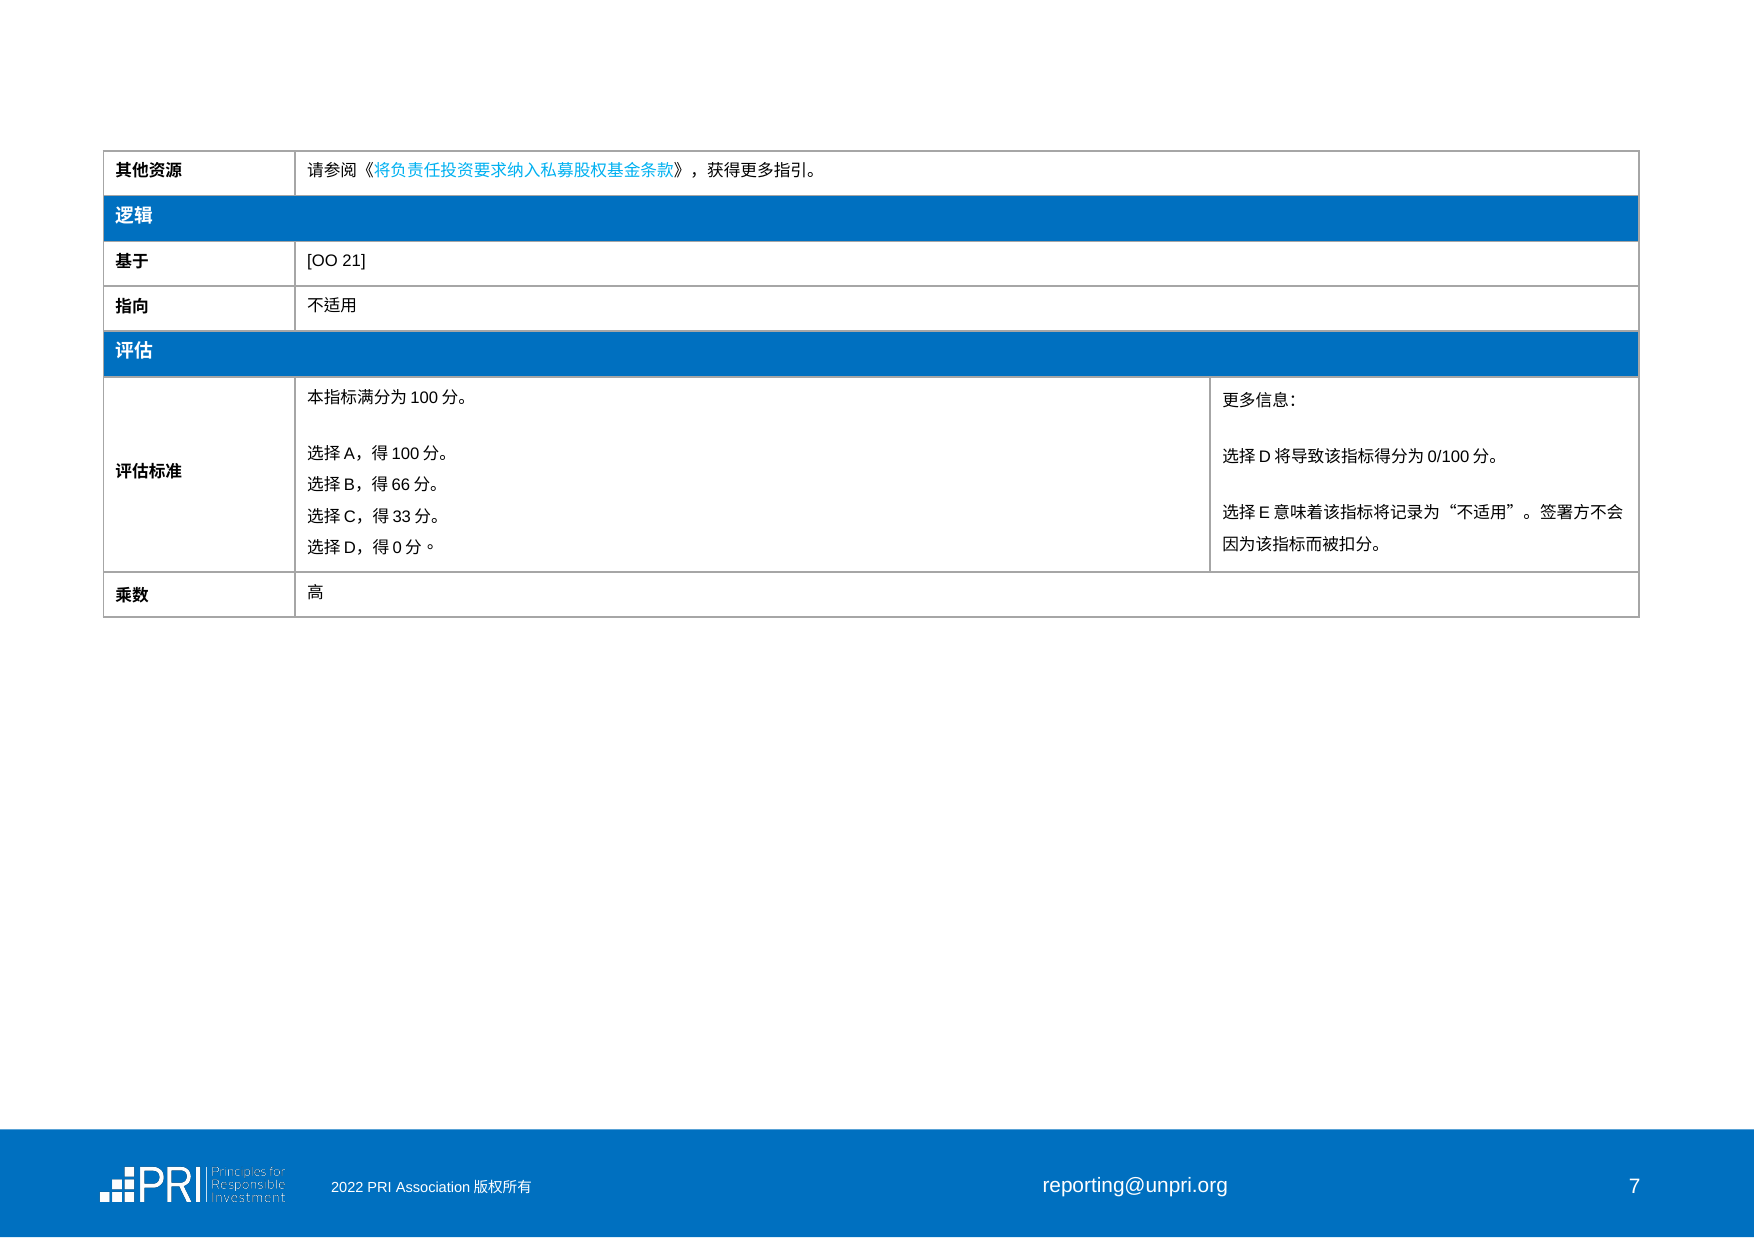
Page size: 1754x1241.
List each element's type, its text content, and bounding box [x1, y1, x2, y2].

table_cell 不适用 [296, 287, 1638, 330]
table_cell 逻辑 [104, 196, 1638, 241]
picture [410, 169, 421, 174]
picture [478, 165, 488, 170]
table_cell 基于 [104, 242, 294, 285]
table_cell 评估 [104, 332, 1638, 376]
table_cell 其他资源 [104, 152, 294, 195]
picture [97, 1163, 287, 1205]
table_cell 本指标满分为100分。 选择A，得100分。 选择B，得66分。 选择C，得33分。 选择D，得0分。 [296, 378, 1209, 571]
picture [624, 169, 639, 177]
table_cell 高 [296, 573, 1638, 616]
table_cell 请参阅《将负责任投资要求纳入私募股权基金条款》，获得更多指引。 [296, 152, 1638, 195]
table_cell 乘数 [104, 573, 294, 616]
table_cell [OO 21] [296, 242, 1638, 285]
table_cell 指向 [104, 287, 294, 330]
table_cell 评估标准 [104, 378, 294, 571]
picture [611, 162, 622, 169]
table_cell 更多信息： 选择D将导致该指标得分为0/100分。 选择E意味着该指标将记录为“不适用”。签署方不会因为该指标而被扣分。 [1211, 378, 1638, 571]
picture [562, 165, 571, 170]
